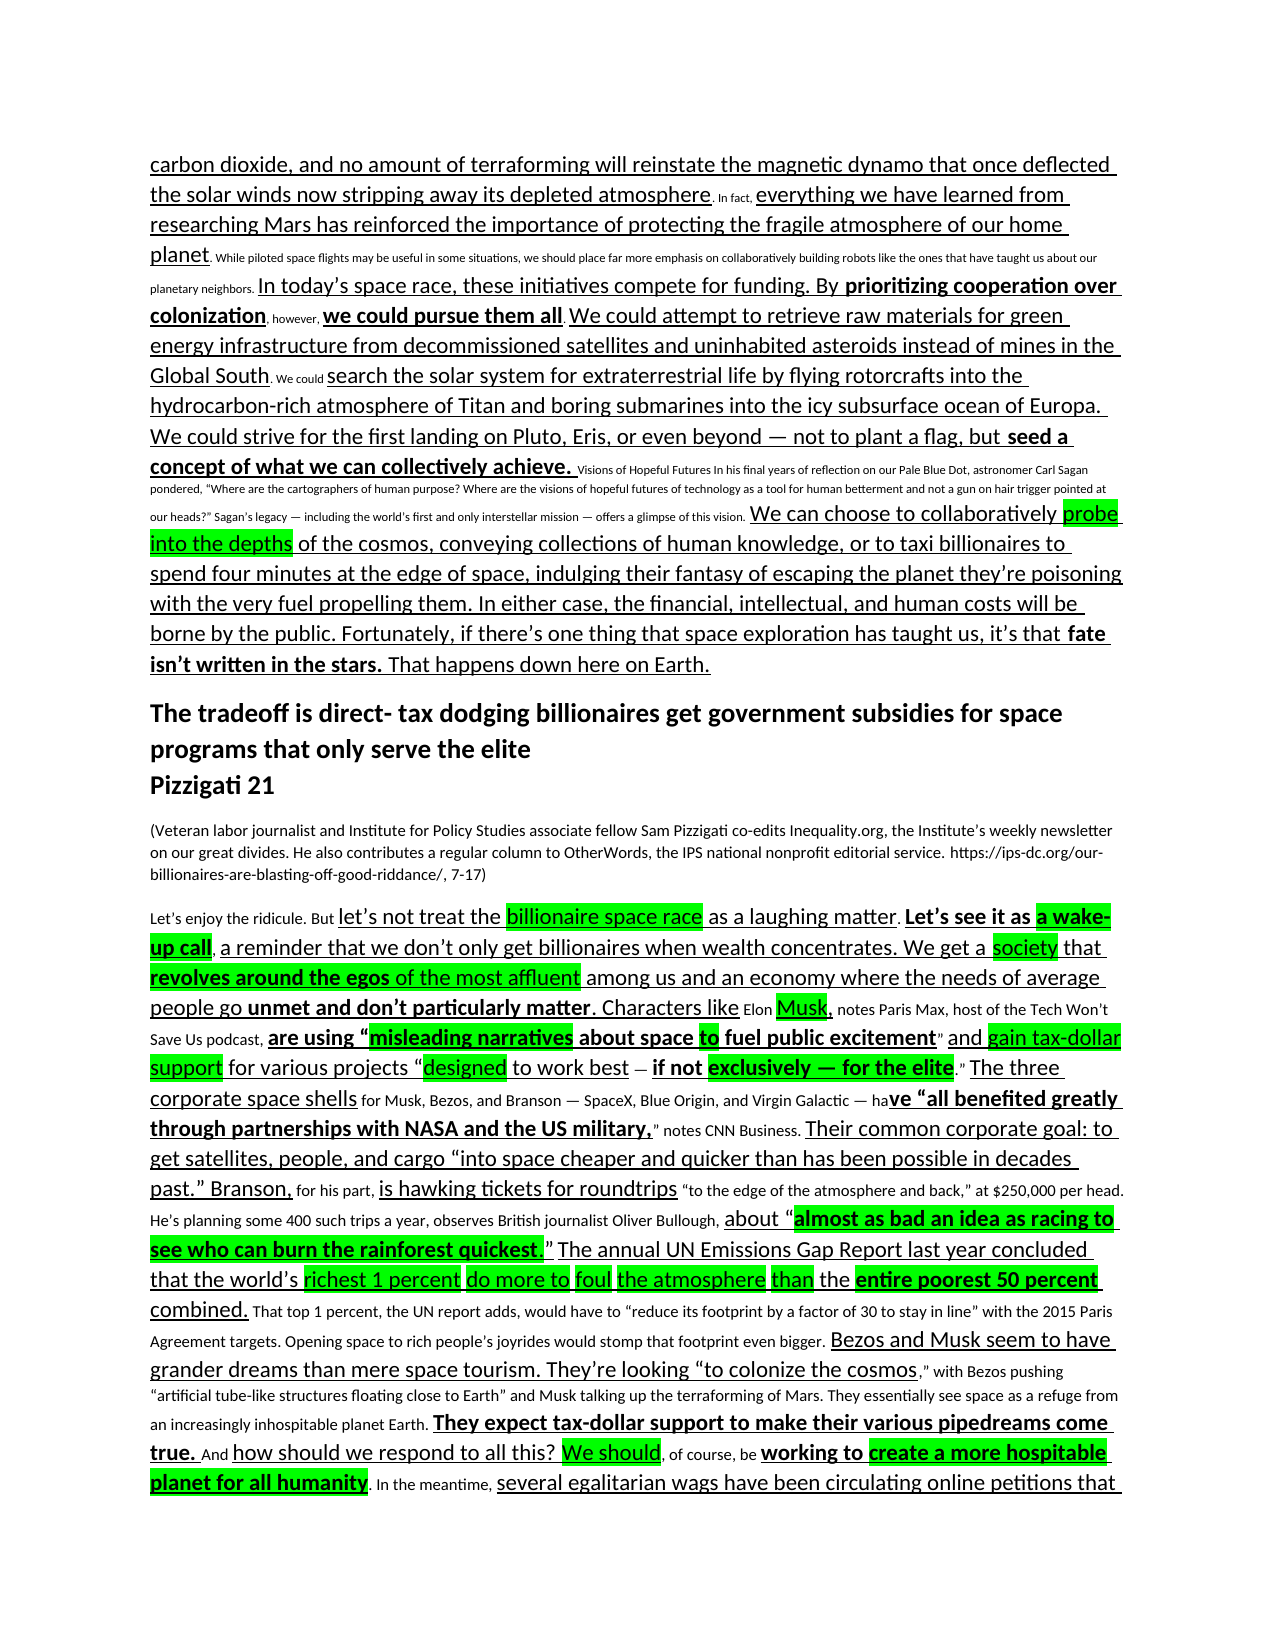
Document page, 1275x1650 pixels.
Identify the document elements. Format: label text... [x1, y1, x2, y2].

text Pizzigati 21 [150, 768, 1125, 801]
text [150, 902, 1125, 1496]
subtitle The tradeoff is direct- tax dodging billionaires get government subsidies for space programs that only serve the elite [150, 697, 1125, 765]
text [150, 150, 1125, 678]
text (Veteran labor journalist and Institute for Policy Studies associate fellow Sam Pizzigati co-edits Inequality.org, the Institute’s weekly newsletter on our great divides. He also contributes a regular column to OtherWords, the IPS national nonprofit editorial service. https://ips-dc.org/our-billionaires-are-blasting-off-good-riddance/, 7-17) [150, 820, 1125, 884]
